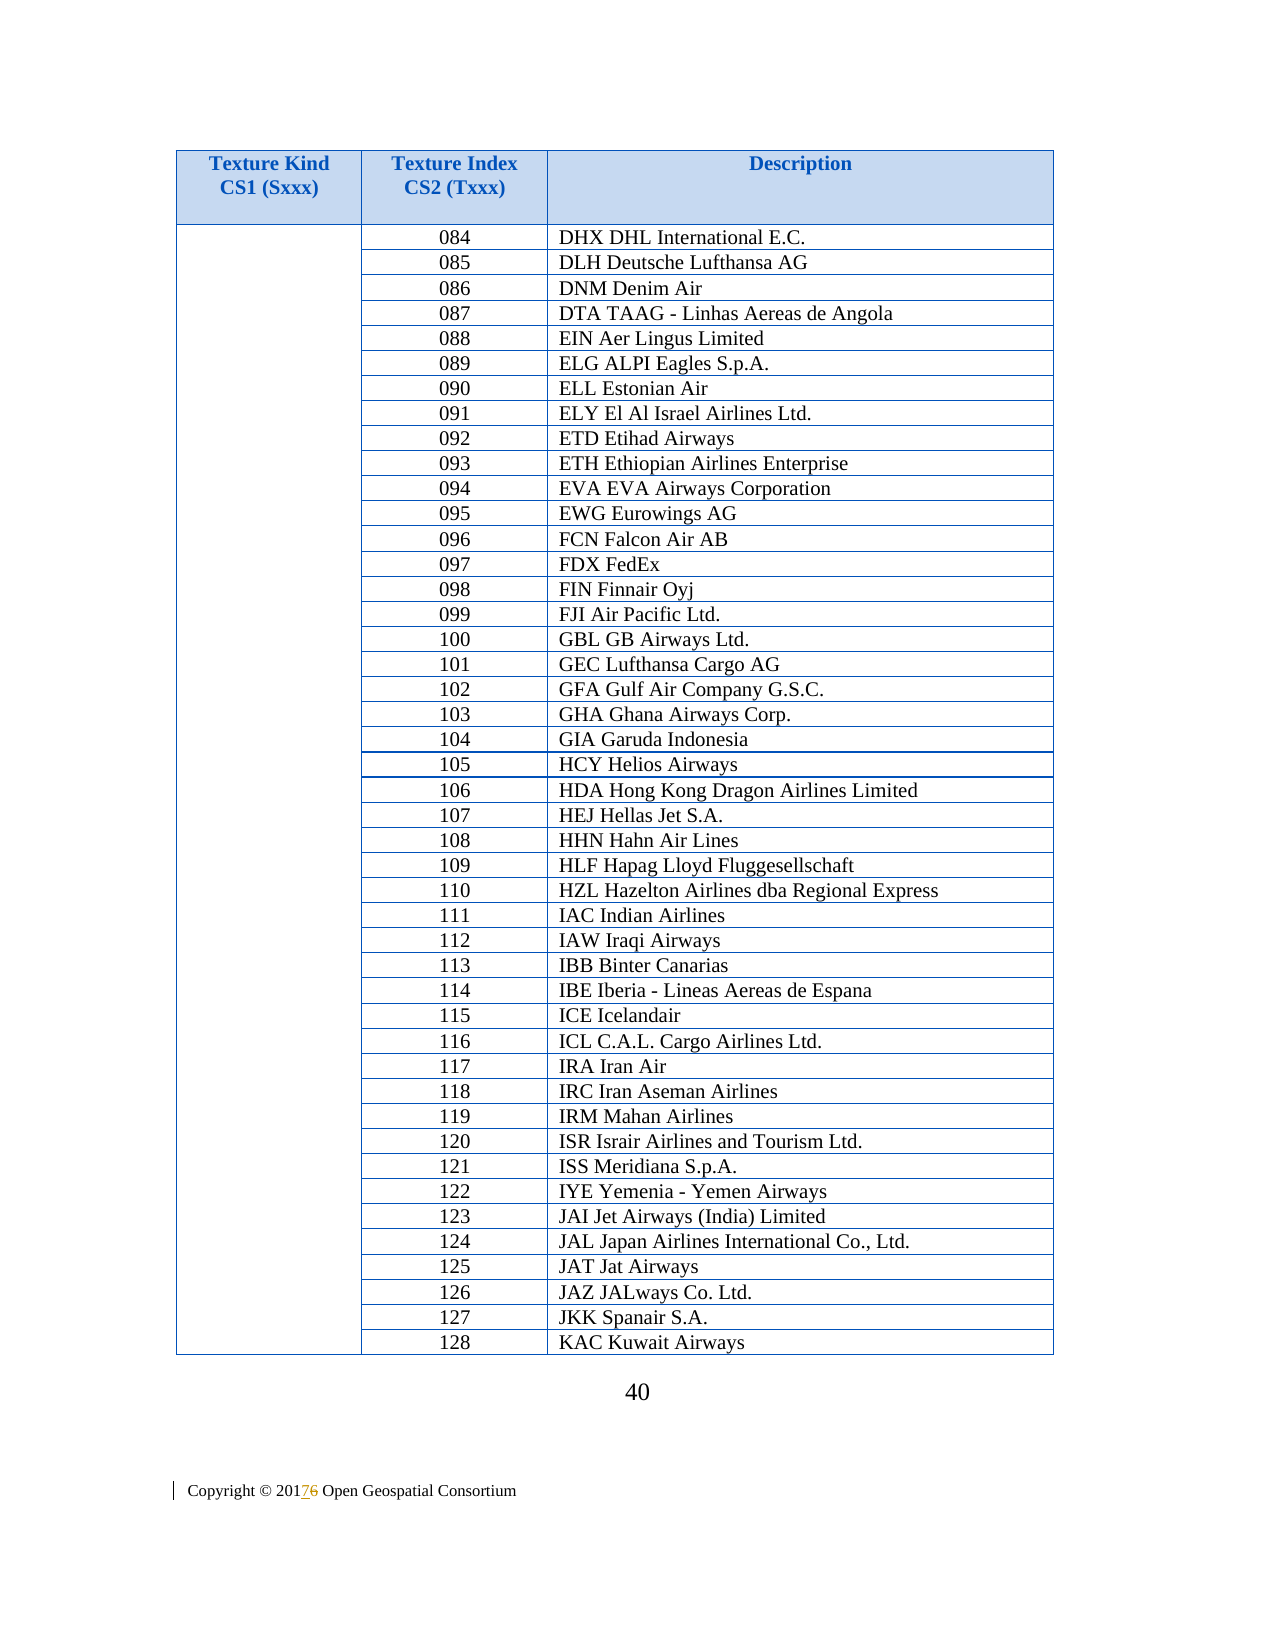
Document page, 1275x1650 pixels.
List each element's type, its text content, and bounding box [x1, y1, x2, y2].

table_cell 092 [362, 426, 547, 450]
table_cell FDX FedEx [548, 552, 1053, 576]
table_cell IAC Indian Airlines [548, 903, 1053, 927]
table_cell 099 [362, 602, 547, 626]
table_cell DHX DHL International E.C. [548, 225, 1053, 249]
table_cell ELG ALPI Eagles S.p.A. [548, 351, 1053, 375]
table_cell DLH Deutsche Lufthansa AG [548, 250, 1053, 274]
table_cell 111 [362, 903, 547, 927]
table_cell 119 [362, 1104, 547, 1128]
table_cell 109 [362, 853, 547, 877]
table_cell ETH Ethiopian Airlines Enterprise [548, 451, 1053, 475]
table_cell 107 [362, 803, 547, 827]
table_cell IBB Binter Canarias [548, 953, 1053, 977]
table_cell 087 [362, 301, 547, 324]
table_cell JAI Jet Airways (India) Limited [548, 1204, 1053, 1228]
table_cell 114 [362, 978, 547, 1002]
table_cell HZL Hazelton Airlines dba Regional Express [548, 878, 1053, 902]
table_cell EWG Eurowings AG [548, 501, 1053, 525]
table_cell GBL GB Airways Ltd. [548, 627, 1053, 651]
table_cell DNM Denim Air [548, 275, 1053, 299]
table_cell 115 [362, 1004, 547, 1027]
table_cell 104 [362, 727, 547, 751]
table_cell 122 [362, 1179, 547, 1203]
table_cell HCY Helios Airways [548, 753, 1053, 776]
table_cell ISR Israir Airlines and Tourism Ltd. [548, 1129, 1053, 1153]
table_cell GFA Gulf Air Company G.S.C. [548, 677, 1053, 701]
table_cell GHA Ghana Airways Corp. [548, 702, 1053, 726]
table_cell HDA Hong Kong Dragon Airlines Limited [548, 778, 1053, 802]
table_cell IRM Mahan Airlines [548, 1104, 1053, 1128]
table_cell FJI Air Pacific Ltd. [548, 602, 1053, 626]
table_cell HLF Hapag Lloyd Fluggesellschaft [548, 853, 1053, 877]
table_cell 113 [362, 953, 547, 977]
table_cell ETD Etihad Airways [548, 426, 1053, 450]
table_cell 121 [362, 1154, 547, 1178]
table_cell DTA TAAG - Linhas Aereas de Angola [548, 301, 1053, 324]
table_cell HHN Hahn Air Lines [548, 828, 1053, 852]
table_cell 123 [362, 1204, 547, 1228]
table_cell GIA Garuda Indonesia [548, 727, 1053, 751]
table_cell EVA EVA Airways Corporation [548, 476, 1053, 500]
table_cell ELY El Al Israel Airlines Ltd. [548, 401, 1053, 425]
table_cell 118 [362, 1079, 547, 1103]
table_cell 101 [362, 652, 547, 676]
table_header Texture Index CS2 (Txxx) [362, 151, 547, 224]
table_cell IRC Iran Aseman Airlines [548, 1079, 1053, 1103]
table_cell 095 [362, 501, 547, 525]
table_cell JAZ JALways Co. Ltd. [548, 1280, 1053, 1304]
table_cell 128 [362, 1330, 547, 1354]
table_cell 120 [362, 1129, 547, 1153]
table_cell 086 [362, 275, 547, 299]
table_cell HEJ Hellas Jet S.A. [548, 803, 1053, 827]
table_cell JKK Spanair S.A. [548, 1305, 1053, 1329]
table_cell 094 [362, 476, 547, 500]
table_cell 110 [362, 878, 547, 902]
table_cell 117 [362, 1054, 547, 1078]
table_cell 127 [362, 1305, 547, 1329]
table_cell 084 [362, 225, 547, 249]
table_cell ICE Icelandair [548, 1004, 1053, 1027]
table_cell EIN Aer Lingus Limited [548, 326, 1053, 350]
table_cell 125 [362, 1255, 547, 1278]
table_cell 108 [362, 828, 547, 852]
table_cell 093 [362, 451, 547, 475]
table_cell IRA Iran Air [548, 1054, 1053, 1078]
table_cell ELL Estonian Air [548, 376, 1053, 400]
table_cell 096 [362, 526, 547, 551]
table_cell JAT Jat Airways [548, 1255, 1053, 1278]
table_cell IAW Iraqi Airways [548, 928, 1053, 952]
table_cell 103 [362, 702, 547, 726]
table_header Description [548, 151, 1053, 224]
table_cell 106 [362, 778, 547, 802]
table_cell KAC Kuwait Airways [548, 1330, 1053, 1354]
table_cell 088 [362, 326, 547, 350]
table_cell 112 [362, 928, 547, 952]
table_cell FCN Falcon Air AB [548, 526, 1053, 551]
table_cell 085 [362, 250, 547, 274]
table_cell 090 [362, 376, 547, 400]
table_cell 102 [362, 677, 547, 701]
table_cell JAL Japan Airlines International Co., Ltd. [548, 1229, 1053, 1253]
table_cell 126 [362, 1280, 547, 1304]
table_cell GEC Lufthansa Cargo AG [548, 652, 1053, 676]
table_cell IYE Yemenia - Yemen Airways [548, 1179, 1053, 1203]
table_cell FIN Finnair Oyj [548, 577, 1053, 601]
table_cell 097 [362, 552, 547, 576]
table_cell 105 [362, 753, 547, 776]
table_header Texture Kind CS1 (Sxxx) [177, 151, 361, 224]
table_cell ISS Meridiana S.p.A. [548, 1154, 1053, 1178]
table_cell ICL C.A.L. Cargo Airlines Ltd. [548, 1029, 1053, 1053]
table_cell IBE Iberia - Lineas Aereas de Espana [548, 978, 1053, 1002]
table_cell 116 [362, 1029, 547, 1053]
table_cell 124 [362, 1229, 547, 1253]
table_cell 089 [362, 351, 547, 375]
table_cell 091 [362, 401, 547, 425]
table_cell 100 [362, 627, 547, 651]
table_cell 098 [362, 577, 547, 601]
